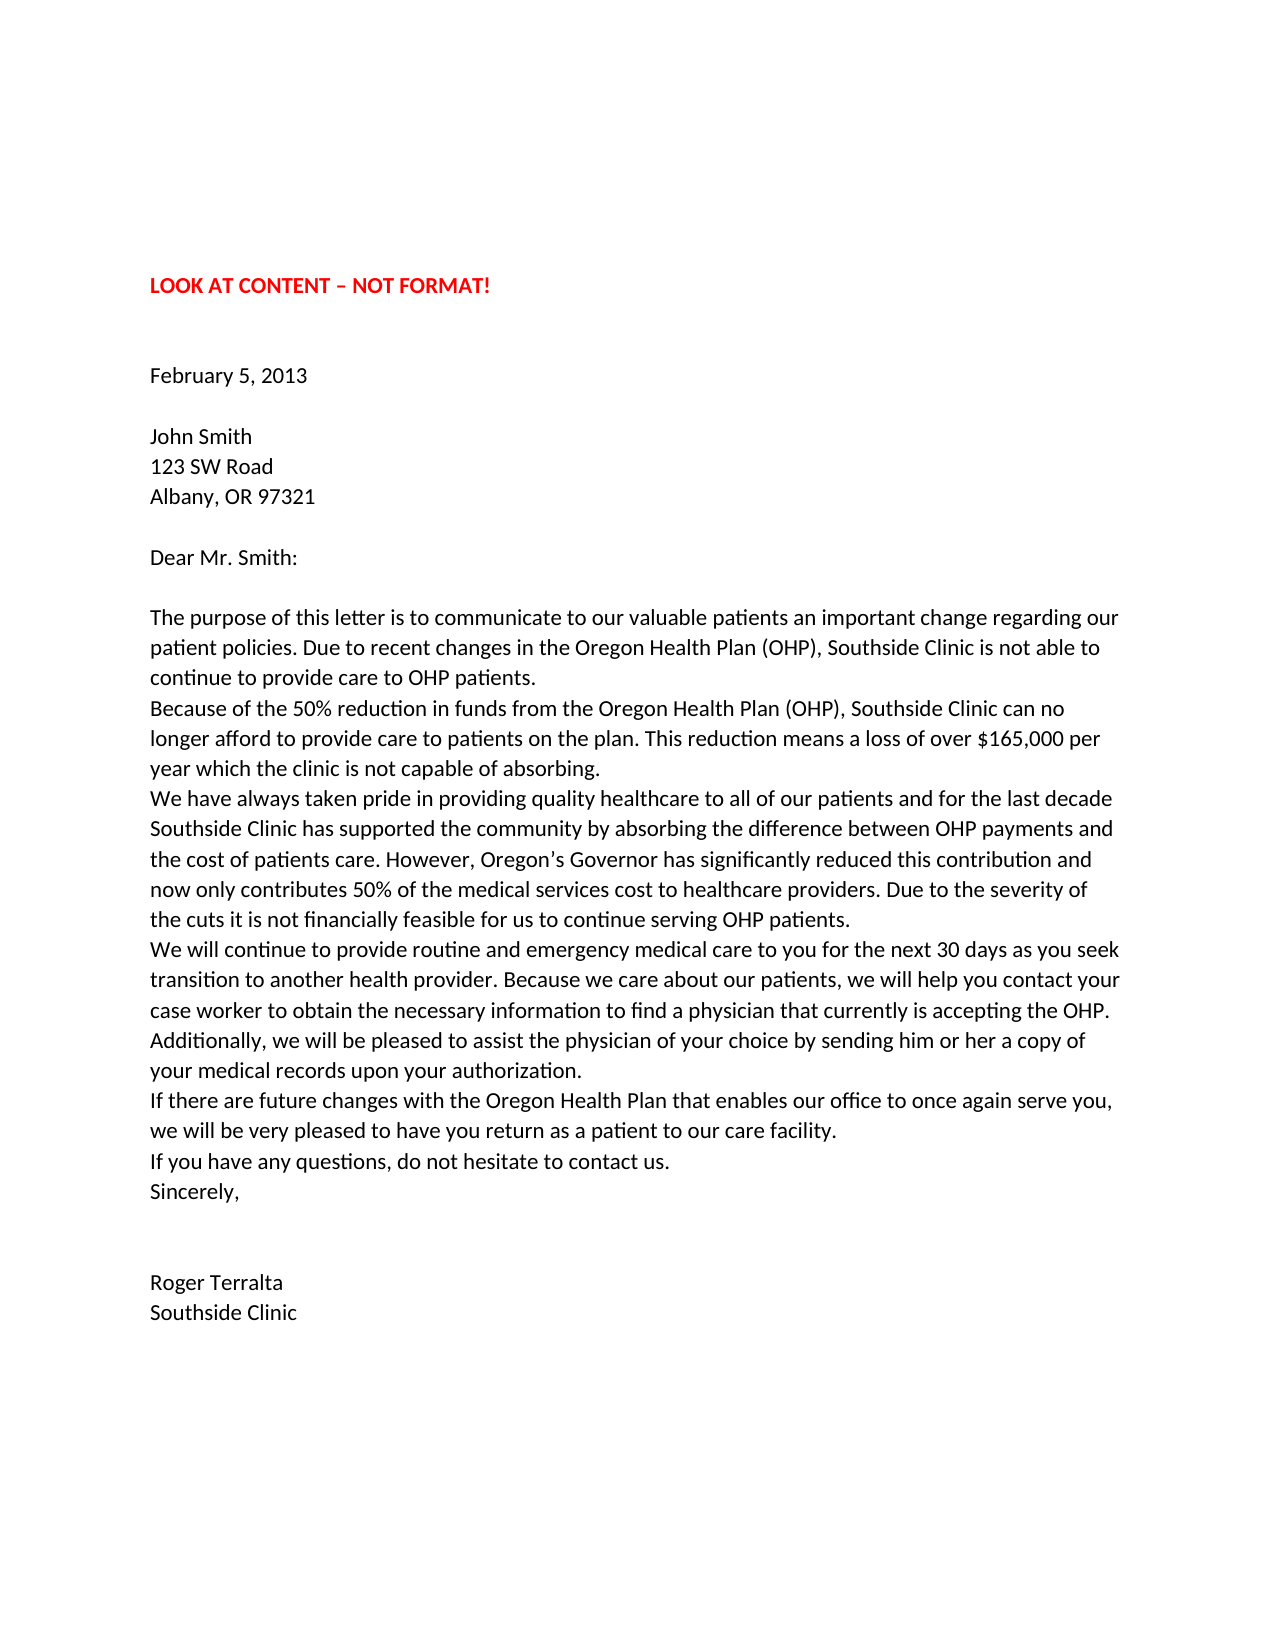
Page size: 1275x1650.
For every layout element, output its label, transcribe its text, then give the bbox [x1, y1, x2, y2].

text Sincerely, [150, 1177, 1125, 1205]
text The purpose of this letter is to communicate to our valuable patients an important change regarding our patient policies. Due to recent changes in the Oregon Health Plan (OHP), Southside Clinic is not able to continue to provide care to OHP patients. [150, 603, 1125, 692]
text Southside Clinic [150, 1298, 1125, 1326]
text Dear Mr. Smith: [150, 543, 1125, 571]
text LOOK AT CONTENT – NOT FORMAT! [150, 271, 1125, 299]
text We will continue to provide routine and emergency medical care to you for the next 30 days as you seek transition to another health provider. Because we care about our patients, we will help you contact your case worker to obtain the necessary information to find a physician that currently is accepting the OHP. Additionally, we will be pleased to assist the physician of your choice by sending him or her a copy of your medical records upon your authorization. [150, 935, 1125, 1084]
text If there are future changes with the Oregon Health Plan that enables our office to once again serve you, we will be very pleased to have you return as a patient to our care facility. [150, 1086, 1125, 1145]
text 123 SW Road [150, 452, 1125, 480]
text Because of the 50% reduction in funds from the Oregon Health Plan (OHP), Southside Clinic can no longer afford to provide care to patients on the plan. This reduction means a loss of over $165,000 per year which the clinic is not capable of absorbing. [150, 694, 1125, 782]
text Roger Terralta [150, 1268, 1125, 1296]
text John Smith [150, 422, 1125, 450]
text If you have any questions, do not hesitate to contact us. [150, 1147, 1125, 1175]
text We have always taken pride in providing quality healthcare to all of our patients and for the last decade Southside Clinic has supported the community by absorbing the difference between OHP payments and the cost of patients care. However, Oregon’s Governor has significantly reduced this contribution and now only contributes 50% of the medical services cost to healthcare providers. Due to the severity of the cuts it is not financially feasible for us to continue serving OHP patients. [150, 784, 1125, 933]
text Albany, OR 97321 [150, 482, 1125, 510]
text February 5, 2013 [150, 361, 1125, 389]
